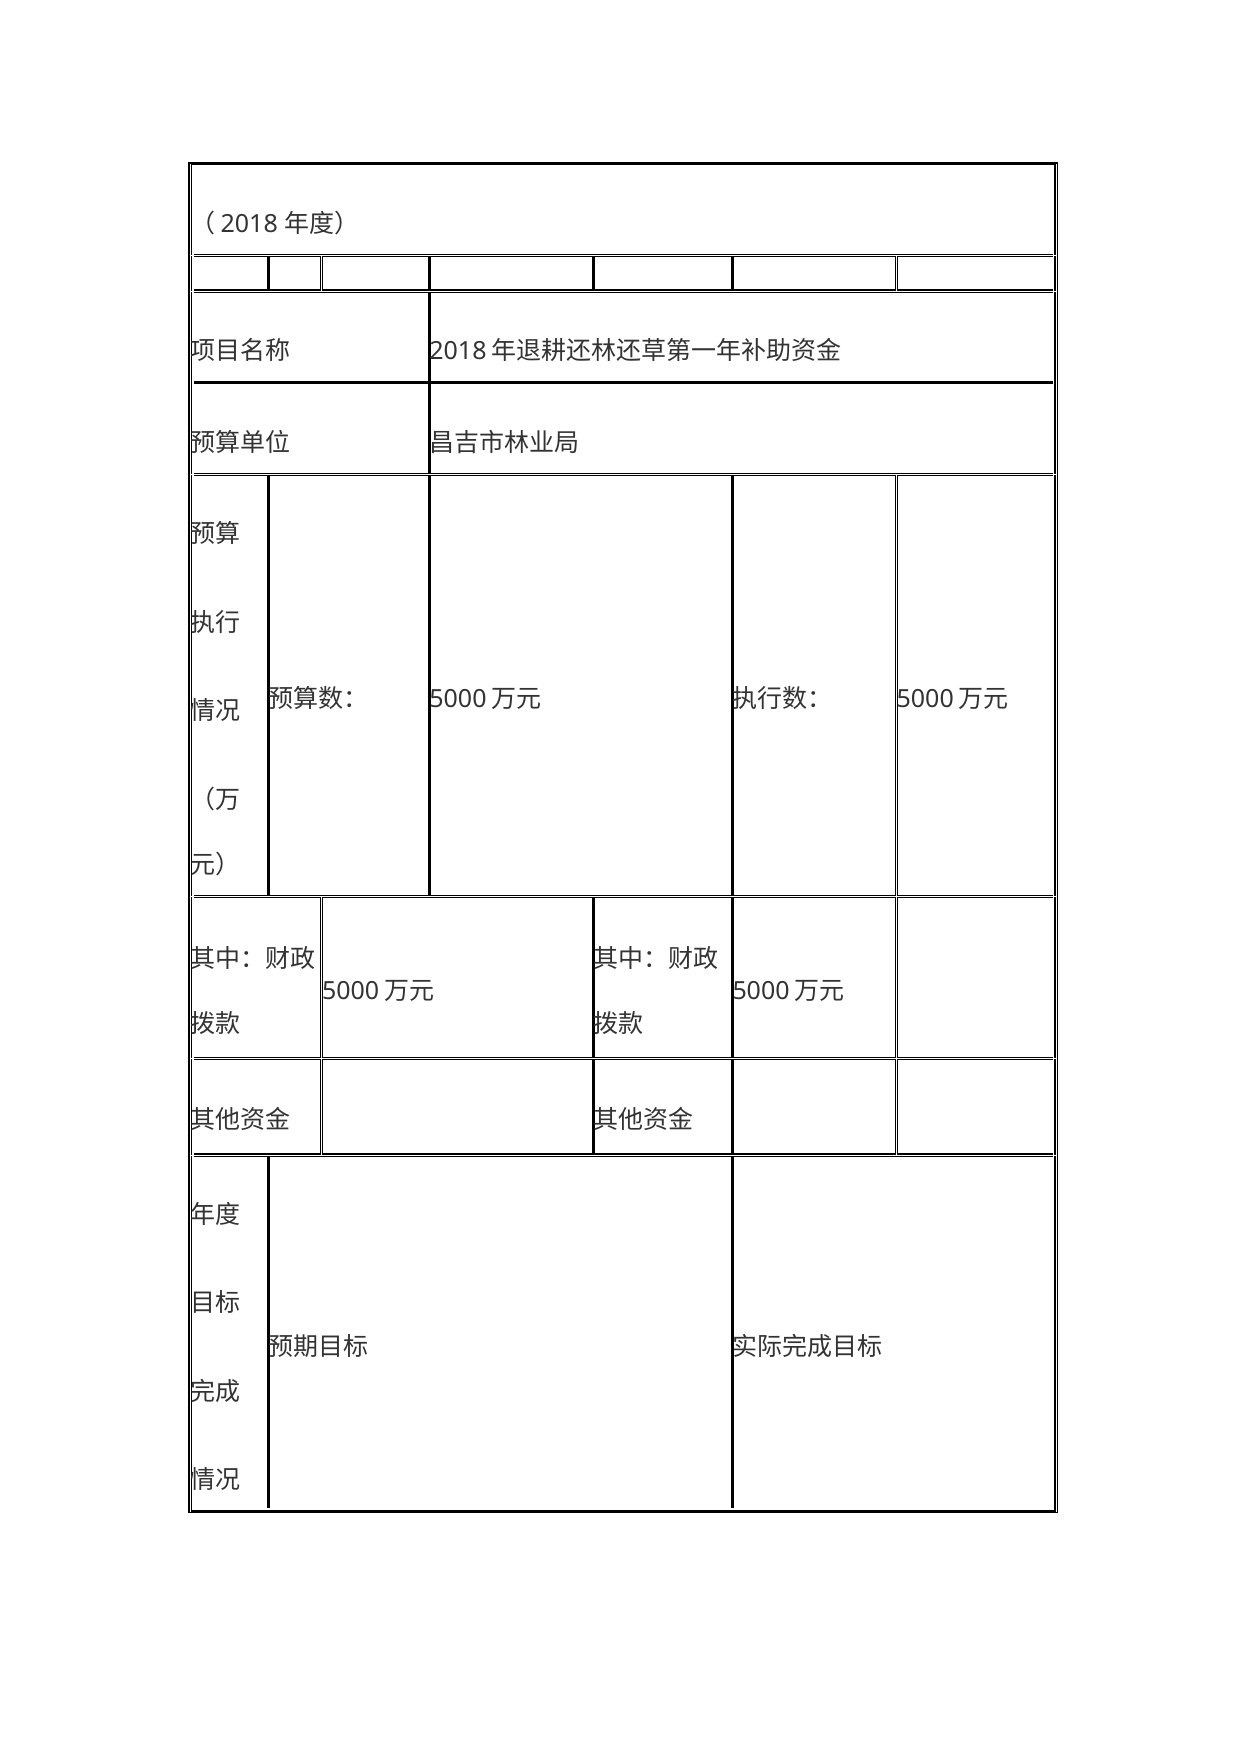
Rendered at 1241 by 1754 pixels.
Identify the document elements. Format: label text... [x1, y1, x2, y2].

table_cell 预算 执行 情况 （万元） [190, 473, 268, 895]
table_cell [323, 257, 428, 289]
table_cell 其他资金 [192, 1056, 320, 1153]
table_cell [896, 254, 1056, 289]
table_cell 其中：财政拨款 [595, 898, 731, 1056]
table_cell 项目名称 [192, 289, 428, 381]
table_cell （ 2018 年度） [192, 165, 1054, 254]
table_cell [734, 1060, 895, 1153]
table_cell 预期目标 [268, 1157, 732, 1510]
table_cell [431, 257, 592, 289]
table_cell 5000万元 [323, 898, 592, 1056]
table_cell [898, 1056, 1055, 1153]
table_cell 昌吉市林业局 [431, 381, 1054, 473]
table_cell 其中：财政拨款 [190, 895, 322, 1056]
table_cell 5000万元 [896, 473, 1056, 895]
table_cell [323, 1060, 592, 1153]
table_cell 2018年退耕还林还草第一年补助资金 [431, 289, 1055, 381]
table_cell 5000万元 [734, 898, 895, 1056]
table_cell [734, 257, 895, 289]
table_cell 其他资金 [595, 1060, 731, 1153]
table_cell 年度 目标 完成 情况 [192, 1153, 268, 1510]
table_cell [270, 257, 320, 289]
table_cell 实际完成目标 [732, 1153, 1055, 1510]
table_cell [190, 254, 268, 289]
table_cell 执行数： [734, 476, 895, 895]
table_cell 预算数： [270, 476, 428, 895]
table_cell [896, 895, 1056, 1056]
table_cell 5000万元 [431, 476, 731, 895]
table_cell [595, 257, 731, 289]
table_cell 预算单位 [192, 381, 428, 473]
